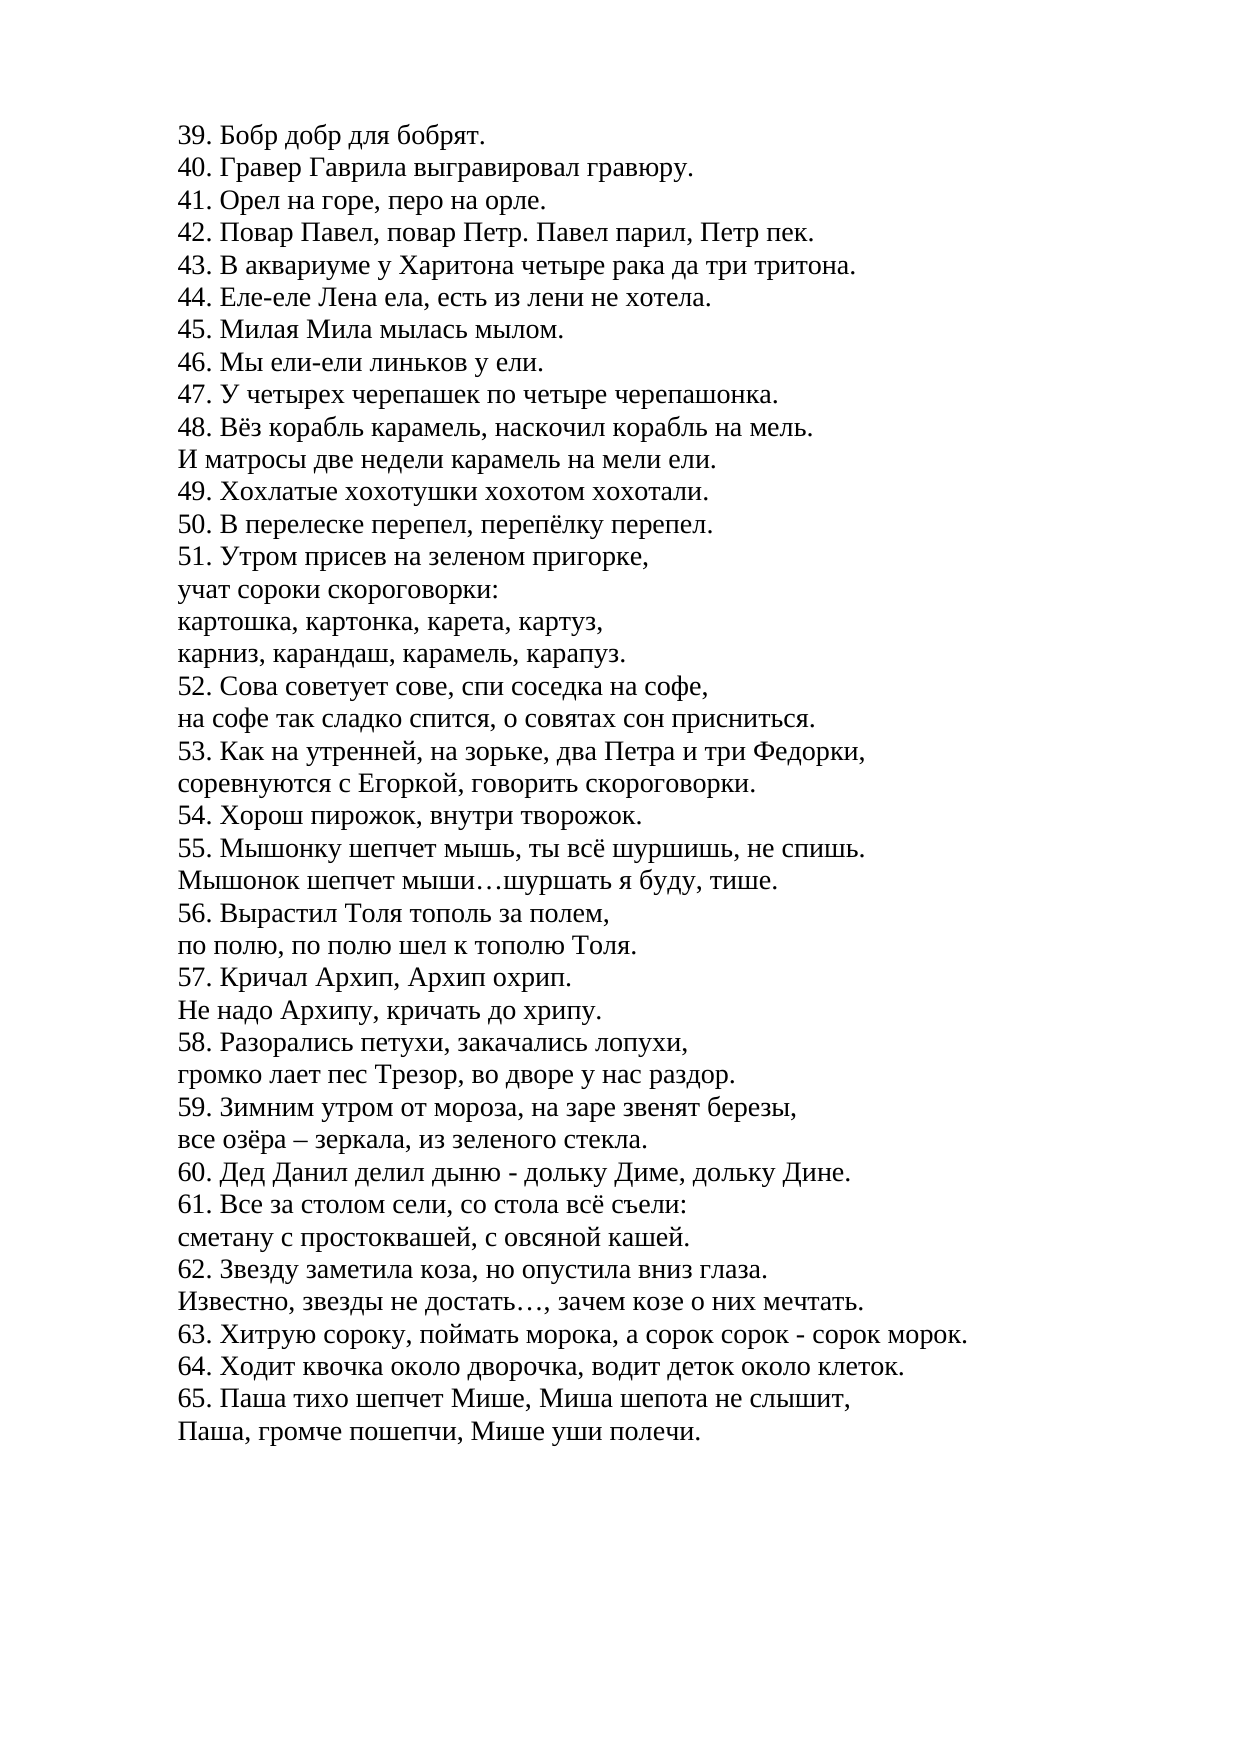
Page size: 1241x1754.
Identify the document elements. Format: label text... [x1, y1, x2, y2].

text 55. Мышонку шепчет мышь, ты всё шуршишь, не спишь. [177, 831, 1152, 863]
text сметану с простоквашей, с овсяной кашей. [177, 1219, 1152, 1252]
text 58. Разорались петухи, закачались лопухи, [177, 1025, 1152, 1058]
text 62. Звезду заметила коза, но опустила вниз глаза. [177, 1252, 1152, 1284]
text 48. Вёз корабль карамель, наскочил корабль на мель. [177, 410, 1152, 442]
text картошка, картонка, карета, картуз, [177, 604, 1152, 636]
text карниз, карандаш, карамель, карапуз. [177, 636, 1152, 669]
text 45. Милая Мила мылась мылом. [177, 312, 1152, 345]
text 60. Дед Данил делил дыню - дольку Диме, дольку Дине. [177, 1155, 1152, 1187]
text на софе так сладко спится, о совятах сон присниться. [177, 701, 1152, 734]
text 42. Повар Павел, повар Петр. Павел парил, Петр пек. [177, 215, 1152, 248]
text 54. Хорош пирожок, внутри творожок. [177, 798, 1152, 831]
text 53. Как на утренней, на зорьке, два Петра и три Федорки, [177, 734, 1152, 766]
text все озёра – зеркала, из зеленого стекла. [177, 1122, 1152, 1155]
text 39. Бобр добр для бобрят. [177, 118, 1152, 151]
text 52. Сова советует сове, спи соседка на софе, [177, 669, 1152, 701]
text 65. Паша тихо шепчет Мише, Миша шепота не слышит, [177, 1382, 1152, 1414]
text 59. Зимним утром от мороза, на заре звенят березы, [177, 1090, 1152, 1122]
text 41. Орел на горе, перо на орле. [177, 183, 1152, 215]
text 47. У четырех черепашек по четыре черепашонка. [177, 377, 1152, 410]
text по полю, по полю шел к тополю Толя. [177, 928, 1152, 960]
text 49. Хохлатые хохотушки хохотом хохотали. [177, 474, 1152, 507]
text Известно, звезды не достать…, зачем козе о них мечтать. [177, 1284, 1152, 1317]
text 50. В перелеске перепел, перепёлку перепел. [177, 507, 1152, 539]
text 46. Мы ели-ели линьков у ели. [177, 345, 1152, 377]
text 40. Гравер Гаврила выгравировал гравюру. [177, 151, 1152, 183]
text Не надо Архипу, кричать до хрипу. [177, 993, 1152, 1025]
text учат сороки скороговорки: [177, 572, 1152, 604]
text 61. Все за столом сели, со стола всё съели: [177, 1187, 1152, 1219]
text 57. Кричал Архип, Архип охрип. [177, 960, 1152, 993]
text Мышонок шепчет мыши…шуршать я буду, тише. [177, 863, 1152, 896]
text соревнуются с Егоркой, говорить скороговорки. [177, 766, 1152, 798]
text 64. Ходит квочка около дворочка, водит деток около клеток. [177, 1349, 1152, 1382]
text 43. В аквариуме у Харитона четыре рака да три тритона. [177, 248, 1152, 280]
text 51. Утром присев на зеленом пригорке, [177, 539, 1152, 572]
text громко лает пес Трезор, во дворе у нас раздор. [177, 1058, 1152, 1090]
text И матросы две недели карамель на мели ели. [177, 442, 1152, 474]
text 56. Вырастил Толя тополь за полем, [177, 896, 1152, 928]
text 44. Еле-еле Лена ела, есть из лени не хотела. [177, 280, 1152, 312]
text 63. Хитрую сороку, поймать морока, а сорок сорок - сорок морок. [177, 1317, 1152, 1349]
text Паша, громче пошепчи, Мише уши полечи. [177, 1414, 1152, 1446]
